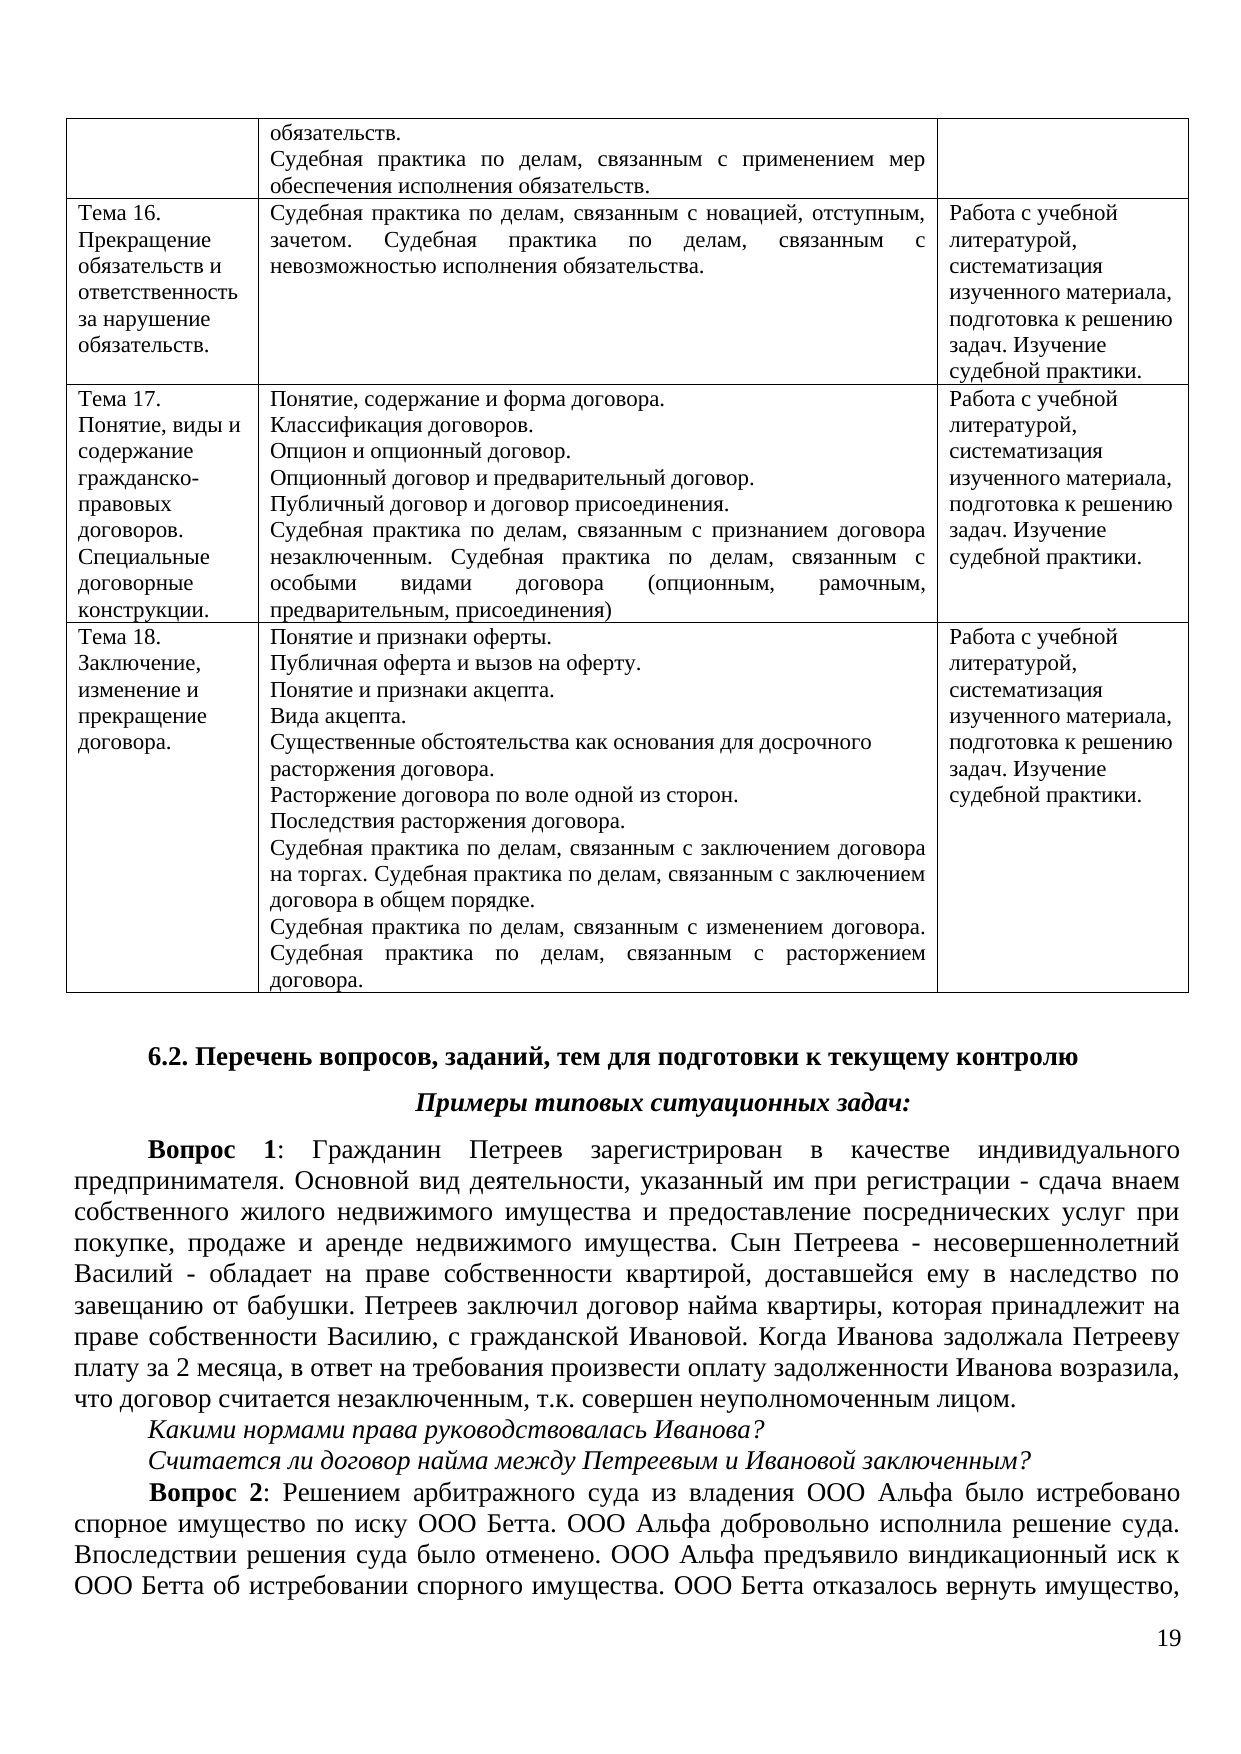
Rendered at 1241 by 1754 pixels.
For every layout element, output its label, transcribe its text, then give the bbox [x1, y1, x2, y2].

table_cell Понятие и признаки оферты. Публичная оферта и вызов на оферту. Понятие и признаки акцепта. Вида акцепта. Существенные обстоятельства как основания для досрочного расторжения договора. Расторжение договора по воле одной из сторон. Последствия расторжения договора. Судебная практика по делам, связанным с заключением договора на торгах. Судебная практика по делам, связанным с заключением договора в общем порядке. Судебная практика по делам, связанным с изменением договора. Судебная практика по делам, связанным с расторжением договора. [259, 623, 937, 992]
text Какими нормами права руководствовалась Иванова? [74, 1413, 1181, 1444]
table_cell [938, 119, 1188, 198]
list 6.2. Перечень вопросов, заданий, тем для подготовки к текущему контролю [74, 1040, 1181, 1071]
table_cell Работа с учебной литературой, систематизация изученного материала, подготовка к решению задач. Изучение судебной практики. [938, 199, 1188, 384]
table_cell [259, 119, 937, 198]
text Примеры типовых ситуационных задач: [74, 1086, 1181, 1117]
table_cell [67, 119, 258, 198]
table_cell Тема 16. Прекращение обязательств и ответственность за нарушение обязательств. [67, 199, 258, 384]
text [74, 1476, 1181, 1600]
table_cell Тема 18. Заключение, изменение и прекращение договора. [67, 623, 258, 992]
text Вопрос 1: Гражданин Петреев зарегистрирован в качестве индивидуального предпринимателя. Основной вид деятельности, указанный им при регистрации - сдача внаем собственного жилого недвижимого имущества и предоставление посреднических услуг при покупке, продаже и аренде недвижимого имущества. Сын Петреева - несовершеннолетний Василий - обладает на праве собственности квартирой, доставшейся ему в наследство по завещанию от бабушки. Петреев заключил договор найма квартиры, которая принадлежит на праве собственности Василию, с гражданской Ивановой. Когда Иванова задолжала Петрееву плату за 2 месяца, в ответ на требования произвести оплату задолженности Иванова возразила, что договор считается незаключенным, т.к. совершен неуполномоченным лицом. [74, 1133, 1181, 1413]
table_cell Работа с учебной литературой, систематизация изученного материала, подготовка к решению задач. Изучение судебной практики. [938, 385, 1188, 622]
text Считается ли договор найма между Петреевым и Ивановой заключенным? [74, 1444, 1181, 1476]
table_cell Работа с учебной литературой, систематизация изученного материала, подготовка к решению задач. Изучение судебной практики. [938, 623, 1188, 992]
table_cell Понятие, содержание и форма договора. Классификация договоров. Опцион и опционный договор. Опционный договор и предварительный договор. Публичный договор и договор присоединения. Судебная практика по делам, связанным с признанием договора незаключенным. Судебная практика по делам, связанным с особыми видами договора (опционным, рамочным, предварительным, присоединения) [259, 385, 937, 622]
table_cell Тема 17. Понятие, виды и содержание гражданско-правовых договоров. Специальные договорные конструкции. [67, 385, 258, 622]
table_cell Судебная практика по делам, связанным с новацией, отступным, зачетом. Судебная практика по делам, связанным с невозможностью исполнения обязательства. [259, 199, 937, 384]
